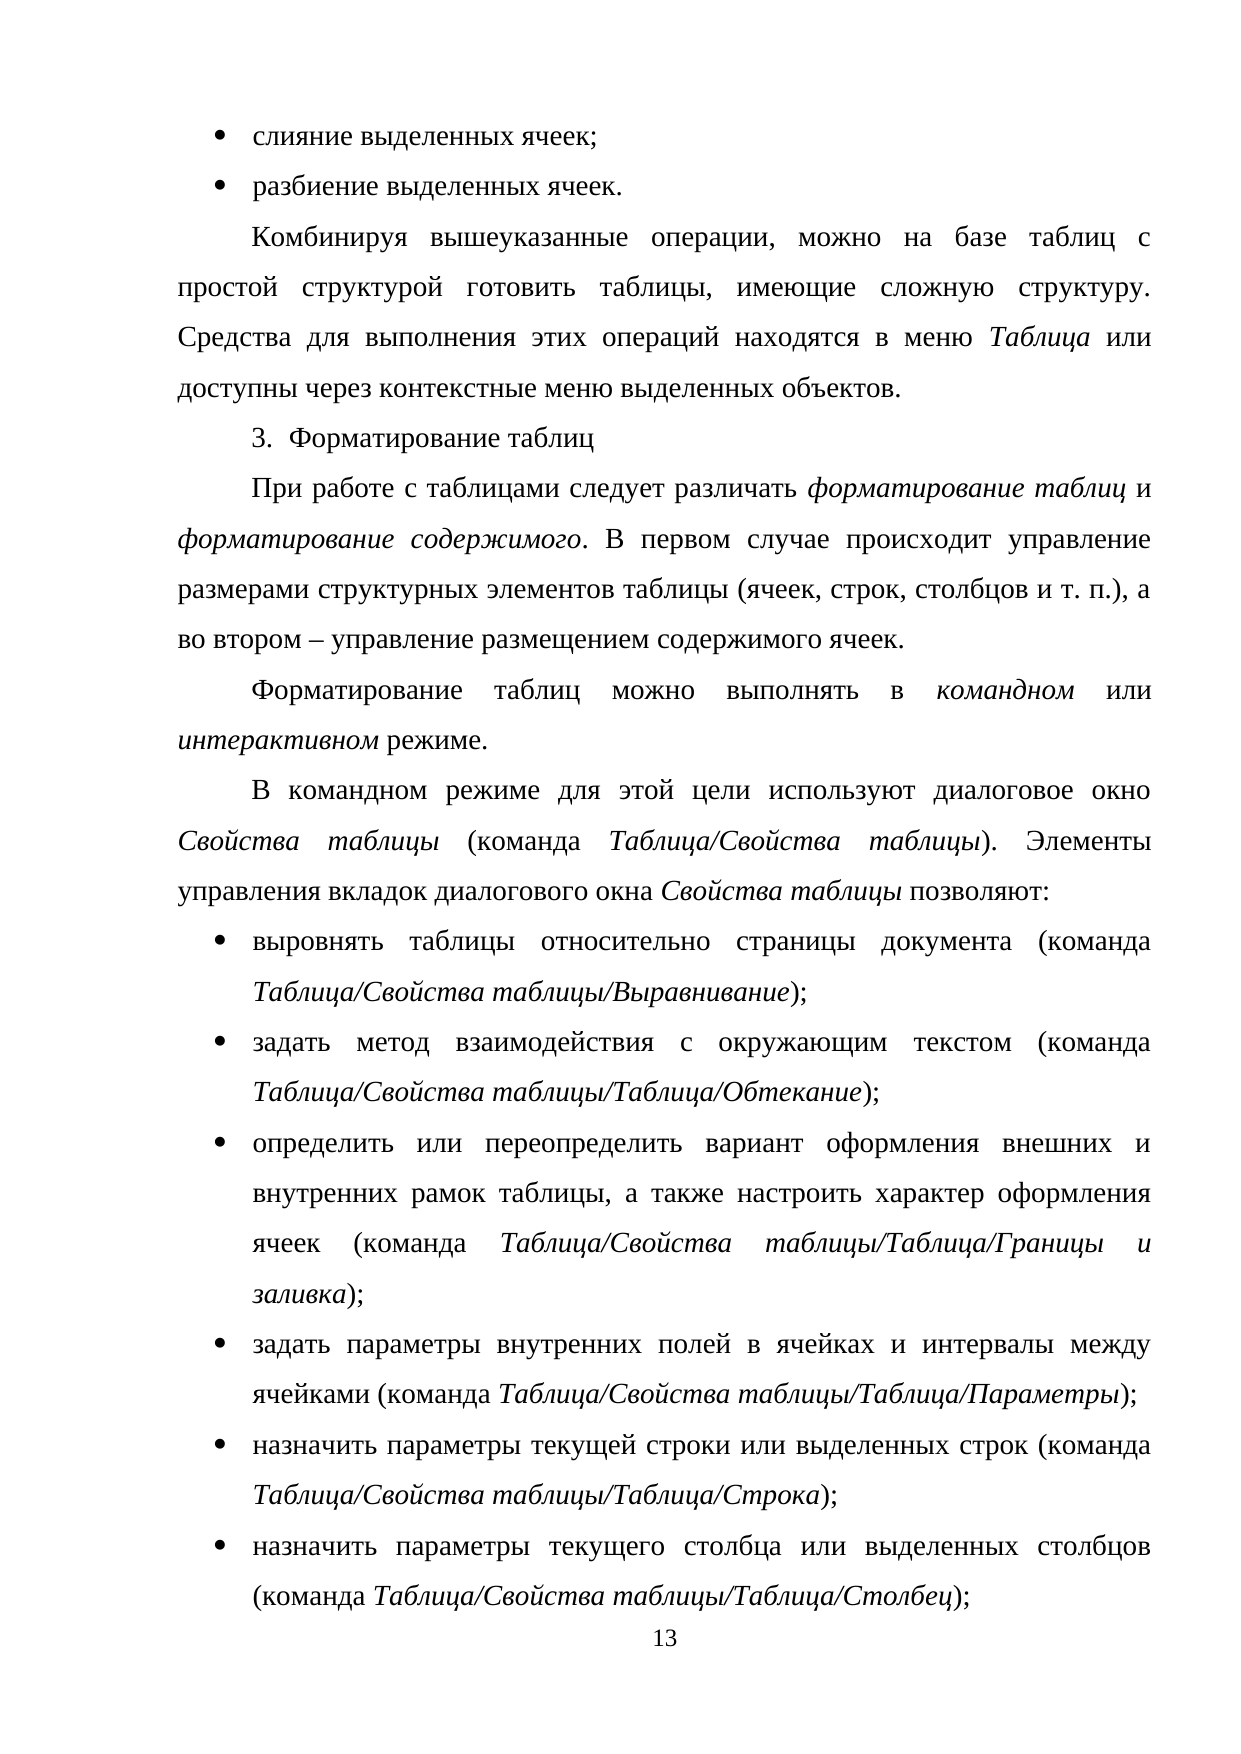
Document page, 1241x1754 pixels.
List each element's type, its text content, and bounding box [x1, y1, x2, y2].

list задать параметры внутренних полей в ячейках и интервалы между ячейками (команда Таблица/Свойства таблицы/Таблица/Параметры); [215, 1326, 1152, 1410]
list выровнять таблицы относительно страницы документа (команда Таблица/Свойства таблицы/Выравнивание); [215, 923, 1152, 1007]
list Форматирование таблиц [251, 420, 1152, 454]
list назначить параметры текущего столбца или выделенных столбцов (команда Таблица/Свойства таблицы/Таблица/Столбец); [215, 1528, 1152, 1612]
list определить или переопределить вариант оформления внешних и внутренних рамок таблицы, а также настроить характер оформления ячеек (команда Таблица/Свойства таблицы/Таблица/Границы и заливка); [215, 1125, 1152, 1309]
list назначить параметры текущей строки или выделенных строк (команда Таблица/Свойства таблицы/Таблица/Строка); [215, 1427, 1152, 1511]
text Форматирование таблиц можно выполнять в командном или интерактивном режиме. [177, 672, 1152, 756]
text При работе с таблицами следует различать форматирование таблиц и форматирование содержимого. В первом случае происходит управление размерами структурных элементов таблицы (ячеек, строк, столбцов и т. п.), а во втором – управление размещением содержимого ячеек. [177, 471, 1152, 655]
list задать метод взаимодействия с окружающим текстом (команда Таблица/Свойства таблицы/Таблица/Обтекание); [215, 1024, 1152, 1108]
list разбиение выделенных ячеек. [215, 168, 1152, 202]
list слияние выделенных ячеек; [215, 118, 1152, 152]
text Комбинируя вышеуказанные операции, можно на базе таблиц с простой структурой готовить таблицы, имеющие сложную структуру. Средства для выполнения этих операций находятся в меню Таблица или доступны через контекстные меню выделенных объектов. [177, 219, 1152, 403]
text В командном режиме для этой цели используют диалоговое окно Свойства таблицы (команда Таблица/Свойства таблицы). Элементы управления вкладок диалогового окна Свойства таблицы позволяют: [177, 772, 1152, 907]
